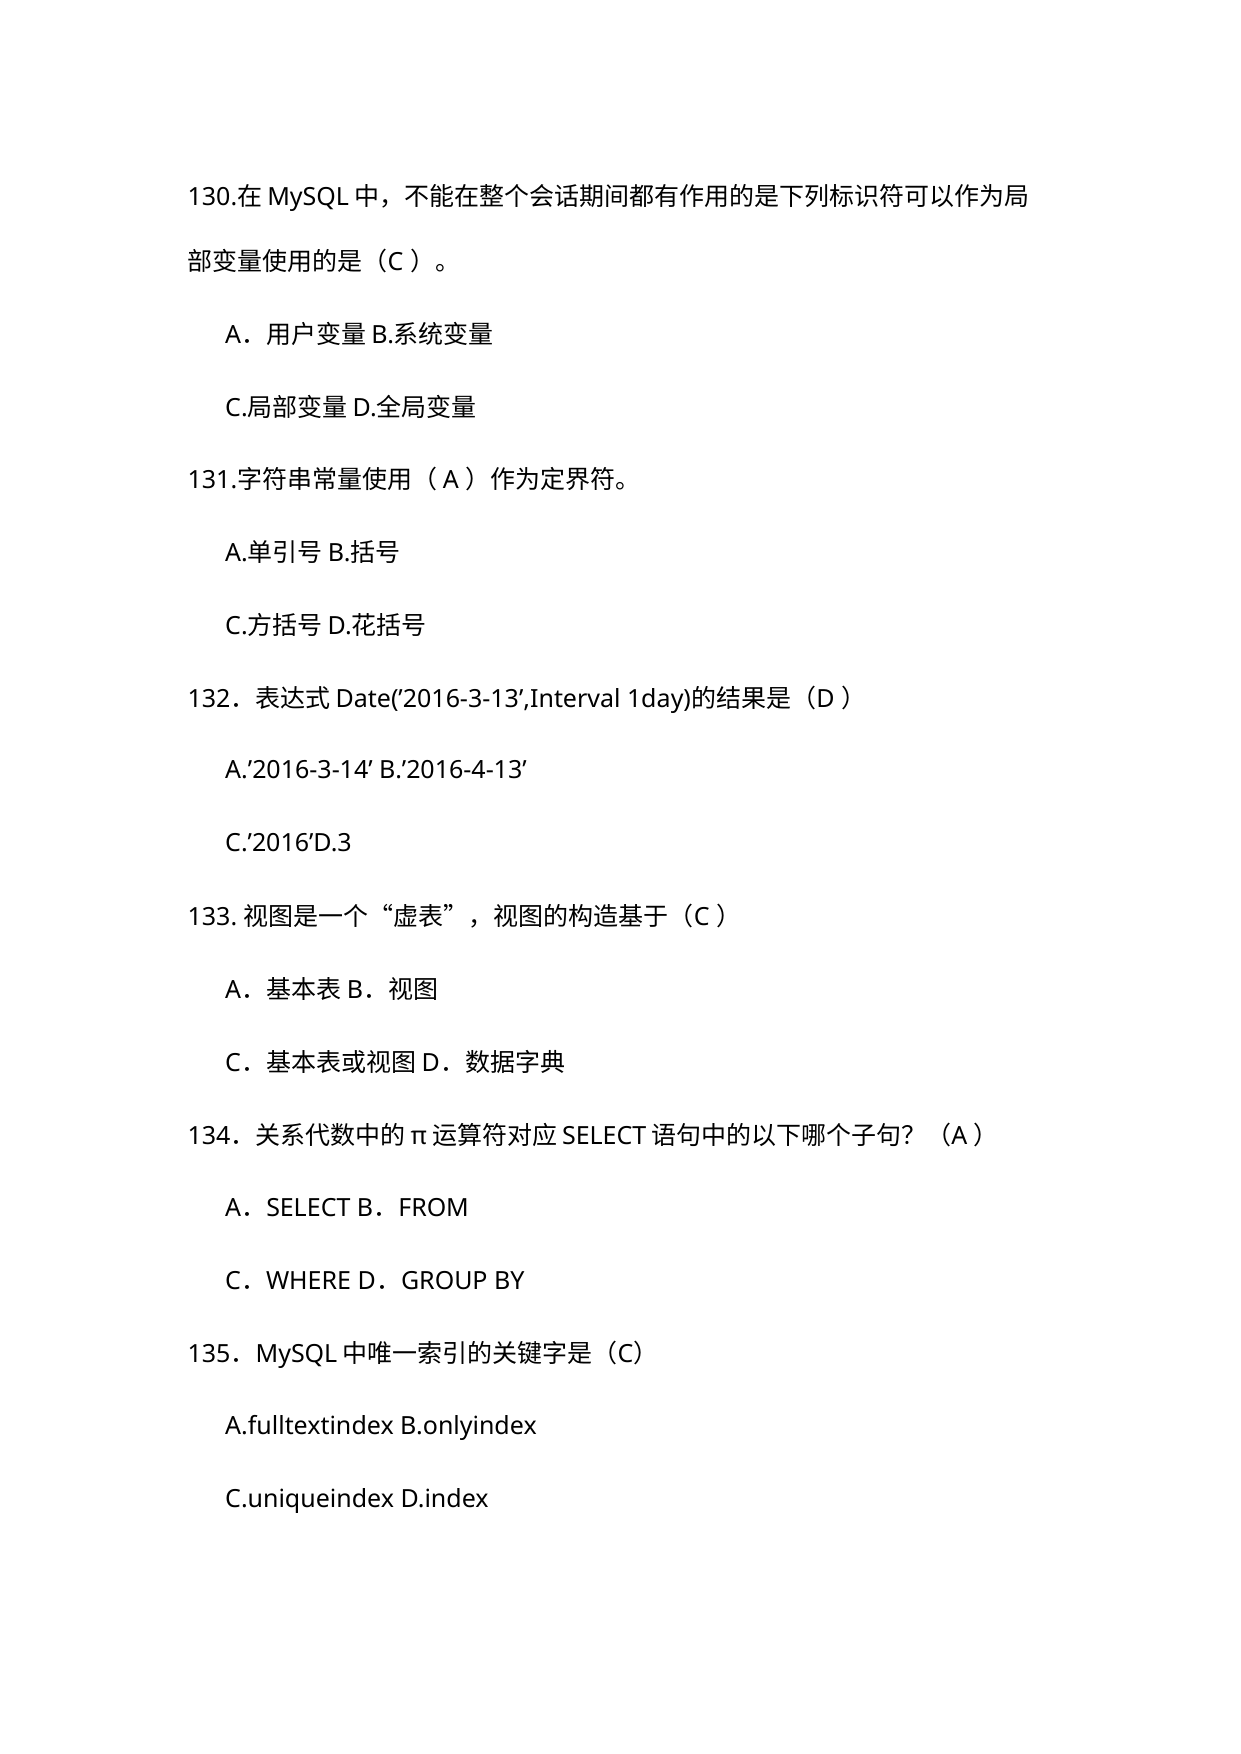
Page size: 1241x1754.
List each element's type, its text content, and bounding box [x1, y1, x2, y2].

text A．用户变量B.系统变量 [187, 300, 1053, 365]
text A．基本表 B．视图 [187, 955, 1053, 1020]
text A.单引号B.括号 [187, 518, 1053, 583]
text C.uniqueindex D.index [187, 1465, 1053, 1530]
text A．SELECT B．FROM [187, 1173, 1053, 1238]
text 133. 视图是一个“虚表”，视图的构造基于（C ） [187, 882, 1053, 947]
text 132．表达式Date(’2016-3-13’,Interval 1day)的结果是（D ） [187, 664, 1053, 729]
text C.局部变量D.全局变量 [187, 373, 1053, 438]
text 135．MySQL中唯一索引的关键字是（C） [187, 1319, 1053, 1384]
text C．基本表或视图 D．数据字典 [187, 1028, 1053, 1093]
text C.方括号D.花括号 [187, 591, 1053, 656]
text C．WHERE D．GROUP BY [187, 1246, 1053, 1311]
text 134．关系代数中的π运算符对应SELECT语句中的以下哪个子句？（A ） [187, 1101, 1053, 1166]
text 130.在MySQL中，不能在整个会话期间都有作用的是下列标识符可以作为局部变量使用的是（C ）。 [187, 162, 1053, 292]
text 131.字符串常量使用（ A ）作为定界符。 [187, 445, 1053, 510]
text A.fulltextindex B.onlyindex [187, 1392, 1053, 1457]
text A.’2016-3-14’ B.’2016-4-13’ [187, 737, 1053, 802]
text C.’2016’D.3 [187, 809, 1053, 874]
